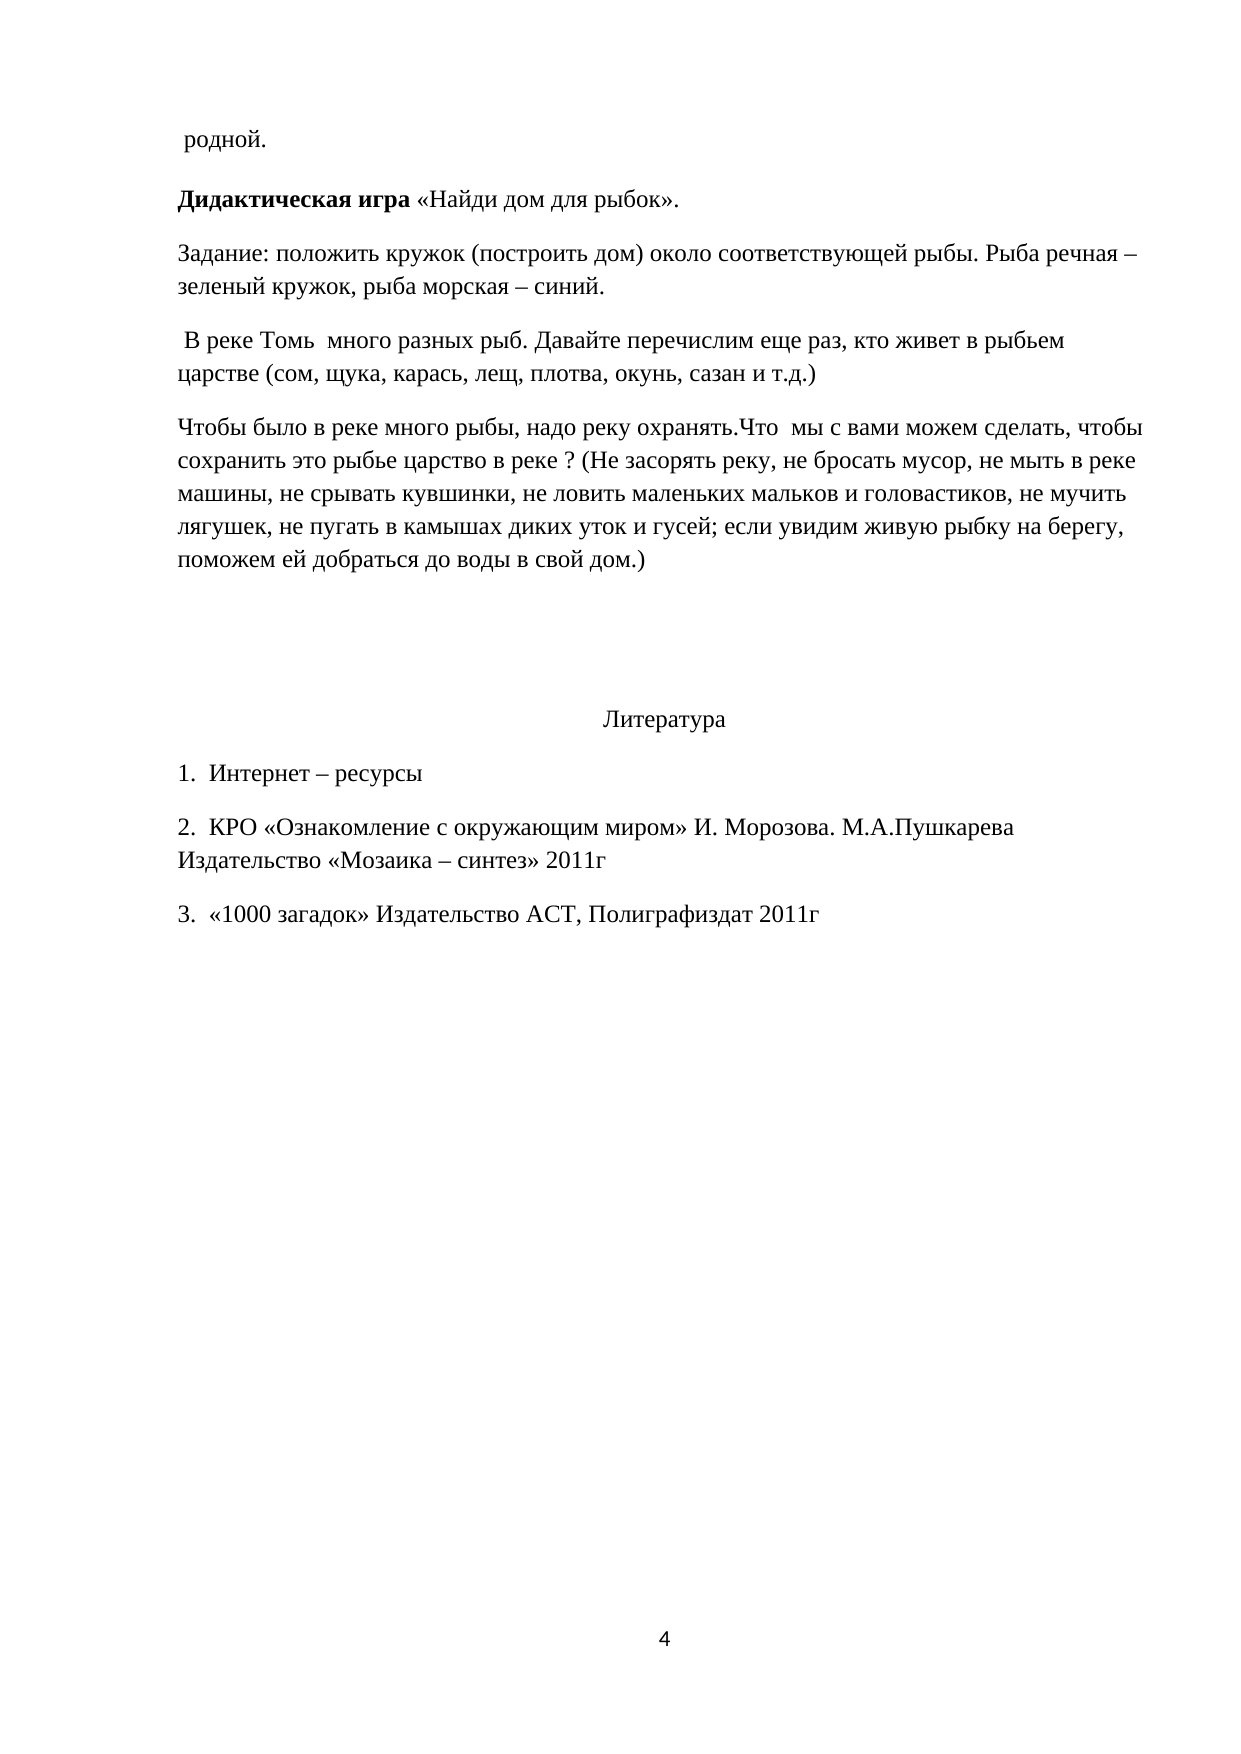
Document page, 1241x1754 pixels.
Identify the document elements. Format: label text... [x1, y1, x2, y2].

text 2. КРО «Ознакомление с окружающим миром» И. Морозова. М.А.Пушкарева Издательство «Мозаика – синтез» 2011г [177, 812, 1152, 874]
text Чтобы было в реке много рыбы, надо реку охранять.Что мы с вами можем сделать, чтобы сохранить это рыбье царство в реке ? (Не засорять реку, не бросать мусор, не мыть в реке машины, не срывать кувшинки, не ловить маленьких мальков и головастиков, не мучить лягушек, не пугать в камышах диких уток и гусей; если увидим живую рыбку на берегу, поможем ей добраться до воды в свой дом.) [177, 412, 1152, 572]
text 3. «1000 загадок» Издательство АСТ, Полиграфиздат 2011г [177, 899, 1152, 928]
text Задание: положить кружок (построить дом) около соответствующей рыбы. Рыба речная – зеленый кружок, рыба морская – синий. [177, 238, 1152, 300]
text 1. Интернет – ресурсы [177, 758, 1152, 787]
text Литература [177, 704, 1152, 733]
text В реке Томь много разных рыб. Давайте перечислим еще раз, кто живет в рыбьем царстве (сом, щука, карась, лещ, плотва, окунь, сазан и т.д.) [177, 325, 1152, 387]
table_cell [177, 118, 446, 184]
text Дидактическая игра «Найди дом для рыбок». [177, 184, 1152, 213]
